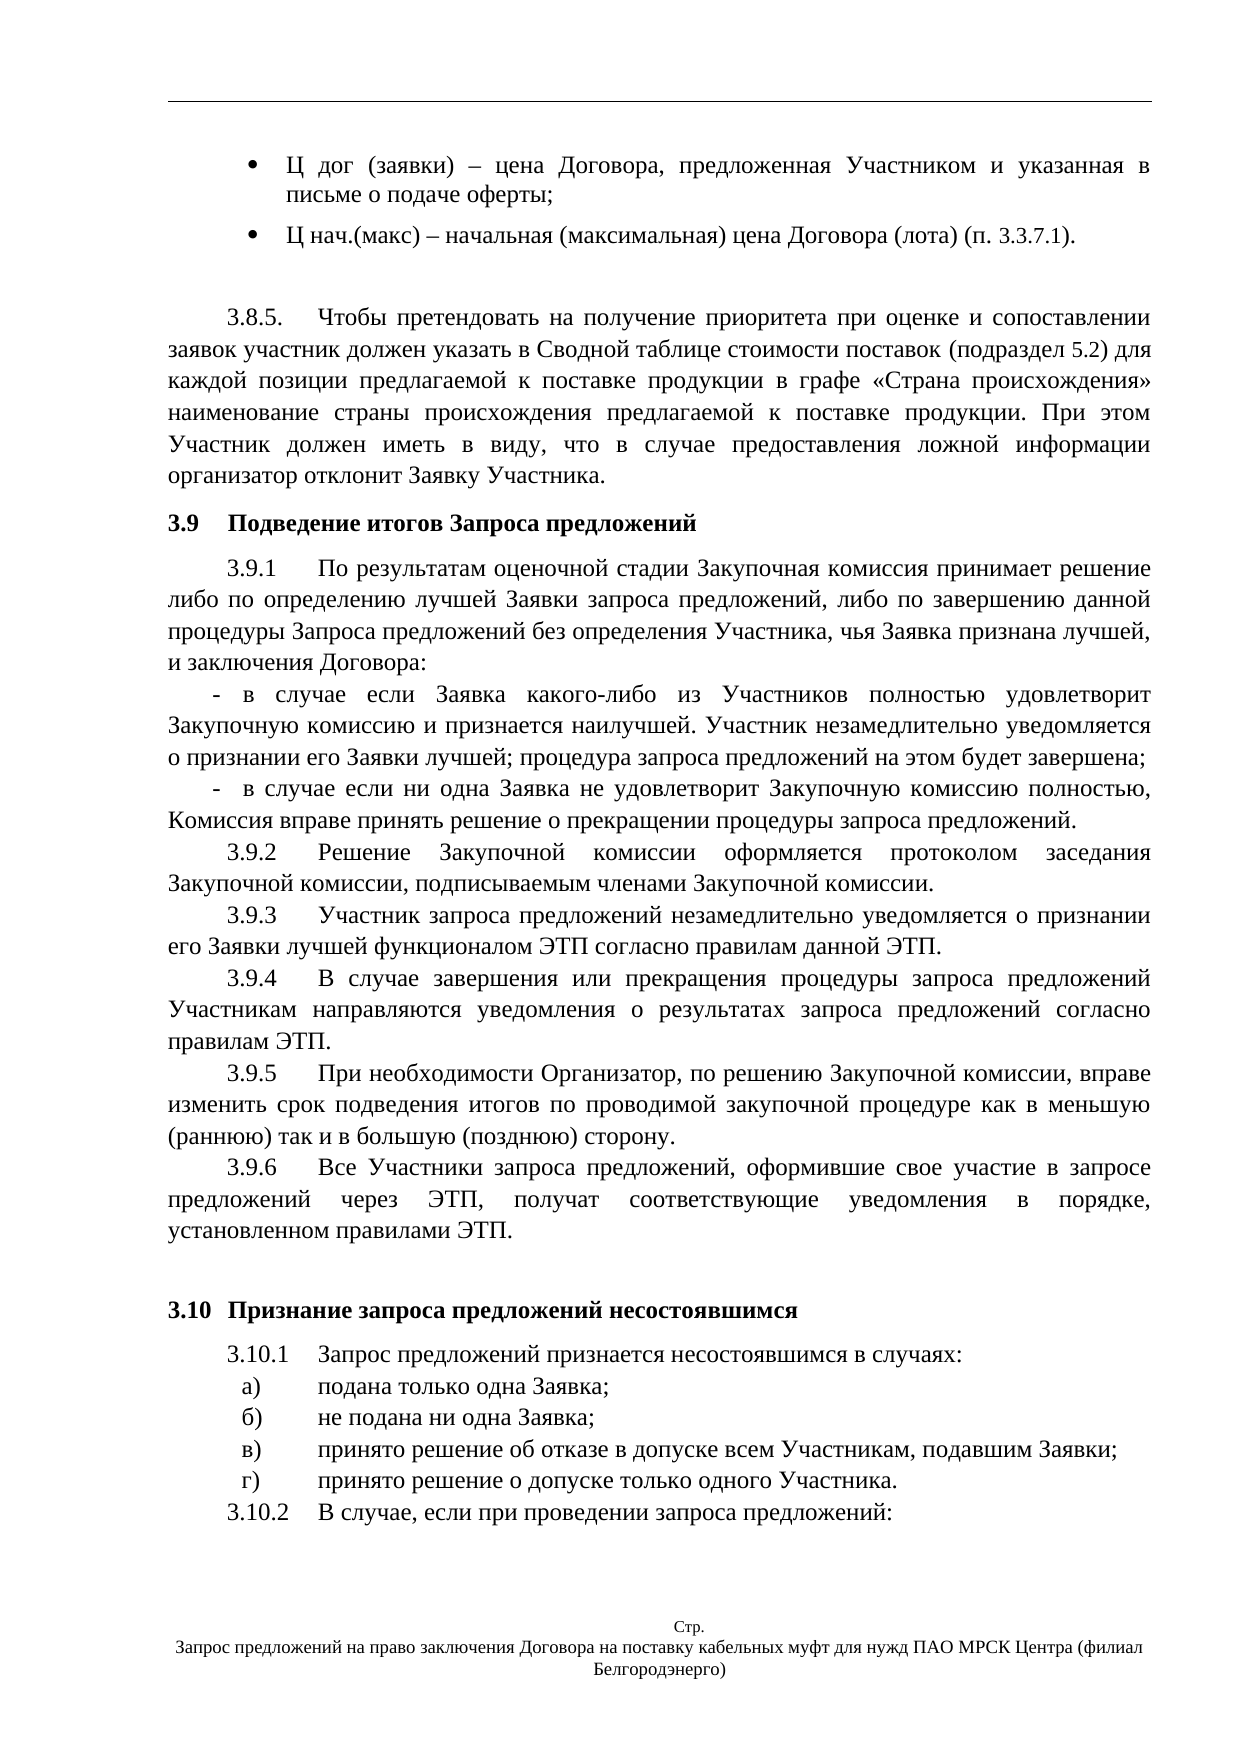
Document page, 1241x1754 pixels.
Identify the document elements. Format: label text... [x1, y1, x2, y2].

list Все Участники запроса предложений, оформившие свое участие в запросе предложений через ЭТП, получат соответствующие уведомления в порядке, установленном правилами ЭТП. [168, 1152, 1152, 1244]
list Ц нач.(макс) – начальная (максимальная) цена Договора (лота) (п. 3.3.7.1). [248, 220, 1152, 249]
list принято решение об отказе в допуске всем Участникам, подавшим Заявки; [168, 1434, 1152, 1463]
subtitle Признание запроса предложений несостоявшимся [168, 1295, 1152, 1324]
list Решение Закупочной комиссии оформляется протоколом заседания Закупочной комиссии, подписываемым членами Закупочной комиссии. [168, 837, 1152, 897]
list Участник запроса предложений незамедлительно уведомляется о признании его Заявки лучшей функционалом ЭТП согласно правилам данной ЭТП. [168, 900, 1152, 960]
list в случае если Заявка какого-либо из Участников полностью удовлетворит Закупочную комиссию и признается наилучшей. Участник незамедлительно уведомляется о признании его Заявки лучшей; процедура запроса предложений на этом будет завершена; [168, 679, 1152, 771]
list Чтобы претендовать на получение приоритета при оценке и сопоставлении заявок участник должен указать в Сводной таблице стоимости поставок (подраздел 5.2) для каждой позиции предлагаемой к поставке продукции в графе «Страна происхождения» наименование страны происхождения предлагаемой к поставке продукции. При этом Участник должен иметь в виду, что в случае предоставления ложной информации организатор отклонит Заявку Участника. [168, 302, 1152, 489]
list подана только одна Заявка; [168, 1371, 1152, 1399]
list в случае если ни одна Заявка не удовлетворит Закупочную комиссию полностью, Комиссия вправе принять решение о прекращении процедуры запроса предложений. [168, 773, 1152, 834]
list В случае завершения или прекращения процедуры запроса предложений Участникам направляются уведомления о результатах запроса предложений согласно правилам ЭТП. [168, 963, 1152, 1055]
list не подана ни одна Заявка; [168, 1402, 1152, 1431]
list По результатам оценочной стадии Закупочная комиссия принимает решение либо по определению лучшей Заявки запроса предложений, либо по завершению данной процедуры Запроса предложений без определения Участника, чья Заявка признана лучшей, и заключения Договора: [168, 553, 1152, 676]
subtitle Подведение итогов Запроса предложений [168, 508, 1152, 537]
list принято решение о допуске только одного Участника. [168, 1466, 1152, 1494]
list В случае, если при проведении запроса предложений: [168, 1497, 1152, 1526]
list Ц дог (заявки) – цена Договора, предложенная Участником и указанная в письме о подаче оферты; [248, 150, 1152, 207]
list Запрос предложений признается несостоявшимся в случаях: [168, 1339, 1152, 1368]
list При необходимости Организатор, по решению Закупочной комиссии, вправе изменить срок подведения итогов по проводимой закупочной процедуре как в меньшую (раннюю) так и в большую (позднюю) сторону. [168, 1058, 1152, 1149]
